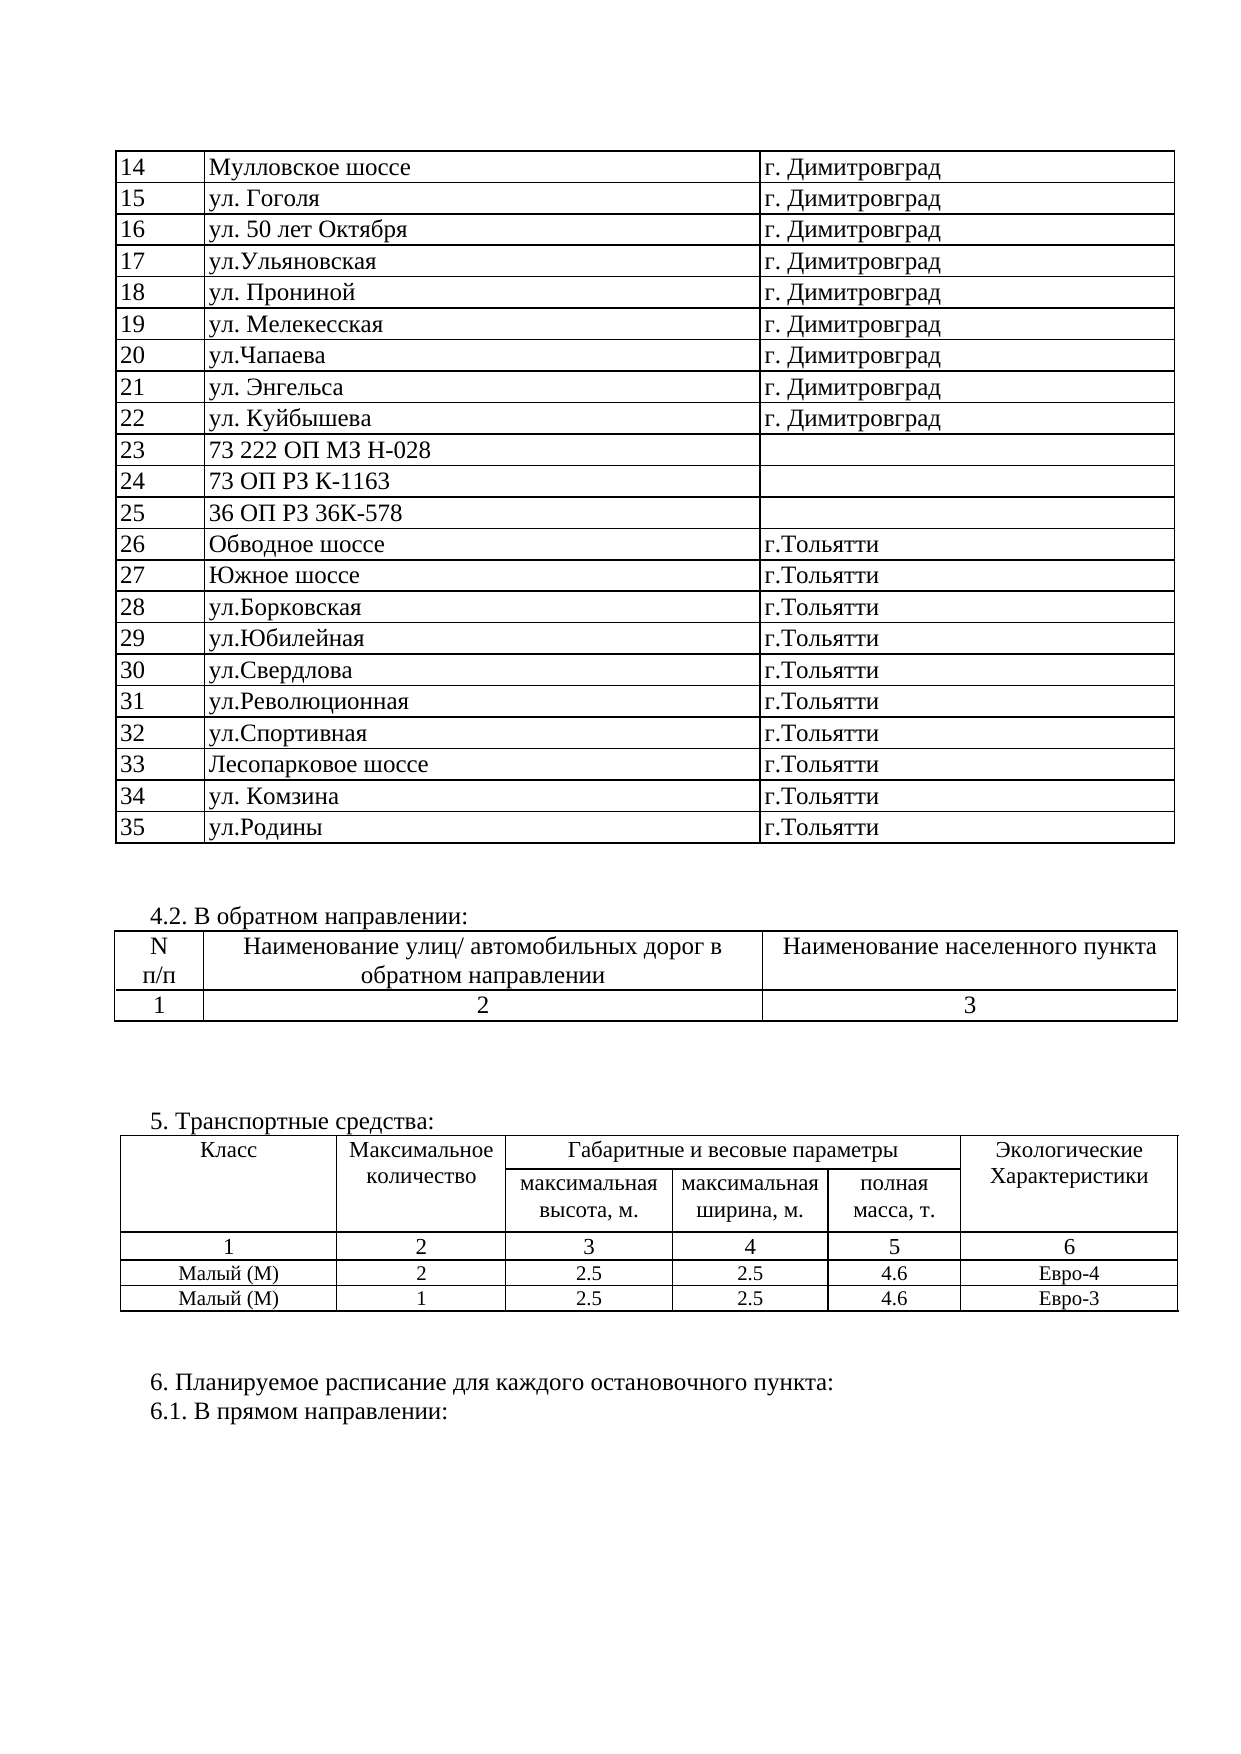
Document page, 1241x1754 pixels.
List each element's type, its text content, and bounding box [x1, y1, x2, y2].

table_cell 73 222 ОП МЗ Н-028 [205, 435, 759, 464]
table_cell 25 [117, 498, 204, 527]
table_cell 2.5 [673, 1261, 827, 1285]
table_cell ул. Комзина [205, 781, 759, 811]
table_cell г.Тольятти [761, 561, 1174, 590]
table_cell полная масса, т. [829, 1170, 960, 1231]
table_cell Обводное шоссе [205, 529, 759, 559]
table_cell г.Тольятти [761, 529, 1174, 559]
table_header Максимальное количество [337, 1136, 505, 1231]
table_cell Мулловское шоссе [205, 152, 759, 181]
table_cell ул. Гоголя [205, 183, 759, 213]
table_cell 30 [117, 655, 204, 685]
table_cell 23 [117, 435, 204, 464]
table_cell Южное шоссе [205, 561, 759, 590]
table_cell 6 [961, 1233, 1177, 1259]
table_cell 2 [204, 991, 762, 1020]
table_cell ул.Свердлова [205, 655, 759, 685]
table_cell г. Димитровград [761, 309, 1174, 339]
table_cell ул. Энгельса [205, 372, 759, 402]
table_cell 3 [763, 989, 1177, 1020]
table_header N п/п [115, 932, 203, 989]
table_cell ул.Ульяновская [205, 246, 759, 276]
table_cell 2.5 [506, 1286, 672, 1310]
text 6. Планируемое расписание для каждого остановочного пункта: [150, 1367, 1090, 1396]
table_cell 2.5 [506, 1261, 672, 1285]
table_cell г. Димитровград [761, 183, 1174, 213]
table_cell г. Димитровград [761, 215, 1174, 244]
table_cell Малый (М) [121, 1286, 336, 1310]
table_cell [761, 466, 1174, 496]
table_cell ул.Спортивная [205, 718, 759, 748]
table_cell г. Димитровград [761, 277, 1174, 307]
table_cell ул. Прониной [205, 277, 759, 307]
table_header Наименование населенного пункта [763, 932, 1177, 989]
table_cell ул. 50 лет Октября [205, 215, 759, 244]
table_cell 26 [117, 529, 204, 559]
table_cell 28 [117, 592, 204, 622]
table_cell 19 [117, 309, 204, 339]
table_cell 27 [117, 561, 204, 590]
table_cell г.Тольятти [761, 623, 1174, 653]
table_cell Евро-3 [961, 1286, 1177, 1310]
table_cell ул.Родины [205, 812, 759, 842]
table_cell ул.Юбилейная [205, 623, 759, 653]
table_header Класс [121, 1136, 336, 1231]
table_cell 35 [117, 812, 204, 842]
table_cell 14 [117, 152, 204, 181]
table_cell г. Димитровград [761, 340, 1174, 370]
table_cell г.Тольятти [761, 718, 1174, 748]
table_cell г.Тольятти [761, 812, 1174, 842]
table_cell 32 [117, 718, 204, 748]
table_cell ул. Куйбышева [205, 403, 759, 433]
text 4.2. В обратном направлении: [150, 901, 1090, 930]
table_cell 4.6 [829, 1286, 960, 1310]
table_cell 3 [506, 1233, 672, 1259]
table_cell 16 [117, 215, 204, 244]
table_cell 2 [337, 1233, 505, 1259]
table_cell 15 [117, 183, 204, 213]
table_header Экологические Характеристики [961, 1136, 1177, 1231]
table_cell 34 [117, 781, 204, 811]
table_cell г.Тольятти [761, 686, 1174, 716]
table_header Наименование улиц/ автомобильных дорог в обратном направлении [204, 932, 762, 989]
table_cell 36 ОП РЗ 36К-578 [205, 498, 759, 527]
text 5. Транспортные средства: [150, 1106, 1090, 1134]
table_cell г.Тольятти [761, 781, 1174, 811]
table_cell 2.5 [673, 1286, 827, 1310]
table_cell Евро-4 [961, 1261, 1177, 1285]
text 6.1. В прямом направлении: [150, 1396, 1090, 1424]
table_cell г.Тольятти [761, 592, 1174, 622]
table_cell 1 [337, 1286, 505, 1310]
table_cell 20 [117, 340, 204, 370]
table_cell ул.Чапаева [205, 340, 759, 370]
table_cell 4.6 [829, 1261, 960, 1285]
table_cell 1 [115, 990, 203, 1020]
table_cell г.Тольятти [761, 655, 1174, 685]
table_cell максимальная высота, м. [506, 1170, 672, 1231]
table_cell 5 [829, 1233, 960, 1259]
table_cell максимальная ширина, м. [673, 1170, 827, 1231]
table_cell 4 [673, 1233, 827, 1259]
table_cell 31 [117, 686, 204, 716]
table_cell 33 [117, 749, 204, 779]
table_cell 73 ОП РЗ К-1163 [205, 466, 759, 496]
table_cell 22 [117, 403, 204, 433]
table_header Габаритные и весовые параметры [506, 1136, 960, 1168]
table_cell 17 [117, 246, 204, 276]
table_cell 2 [337, 1261, 505, 1285]
table_cell 24 [117, 466, 204, 496]
table_cell 21 [117, 372, 204, 402]
table_cell [761, 435, 1174, 464]
table_cell ул. Мелекесская [205, 309, 759, 339]
table_cell Лесопарковое шоссе [205, 749, 759, 779]
table_cell ул.Борковская [205, 592, 759, 622]
table_cell г. Димитровград [761, 152, 1174, 181]
table_cell г. Димитровград [761, 372, 1174, 402]
table_cell г. Димитровград [761, 403, 1174, 433]
table_cell ул.Революционная [205, 686, 759, 716]
table_cell [761, 498, 1174, 527]
table_cell 1 [121, 1233, 336, 1259]
table_cell г.Тольятти [761, 749, 1174, 779]
table_cell Малый (М) [121, 1261, 336, 1285]
table_cell г. Димитровград [761, 246, 1174, 276]
table_cell 18 [117, 277, 204, 307]
table_cell 29 [117, 623, 204, 653]
